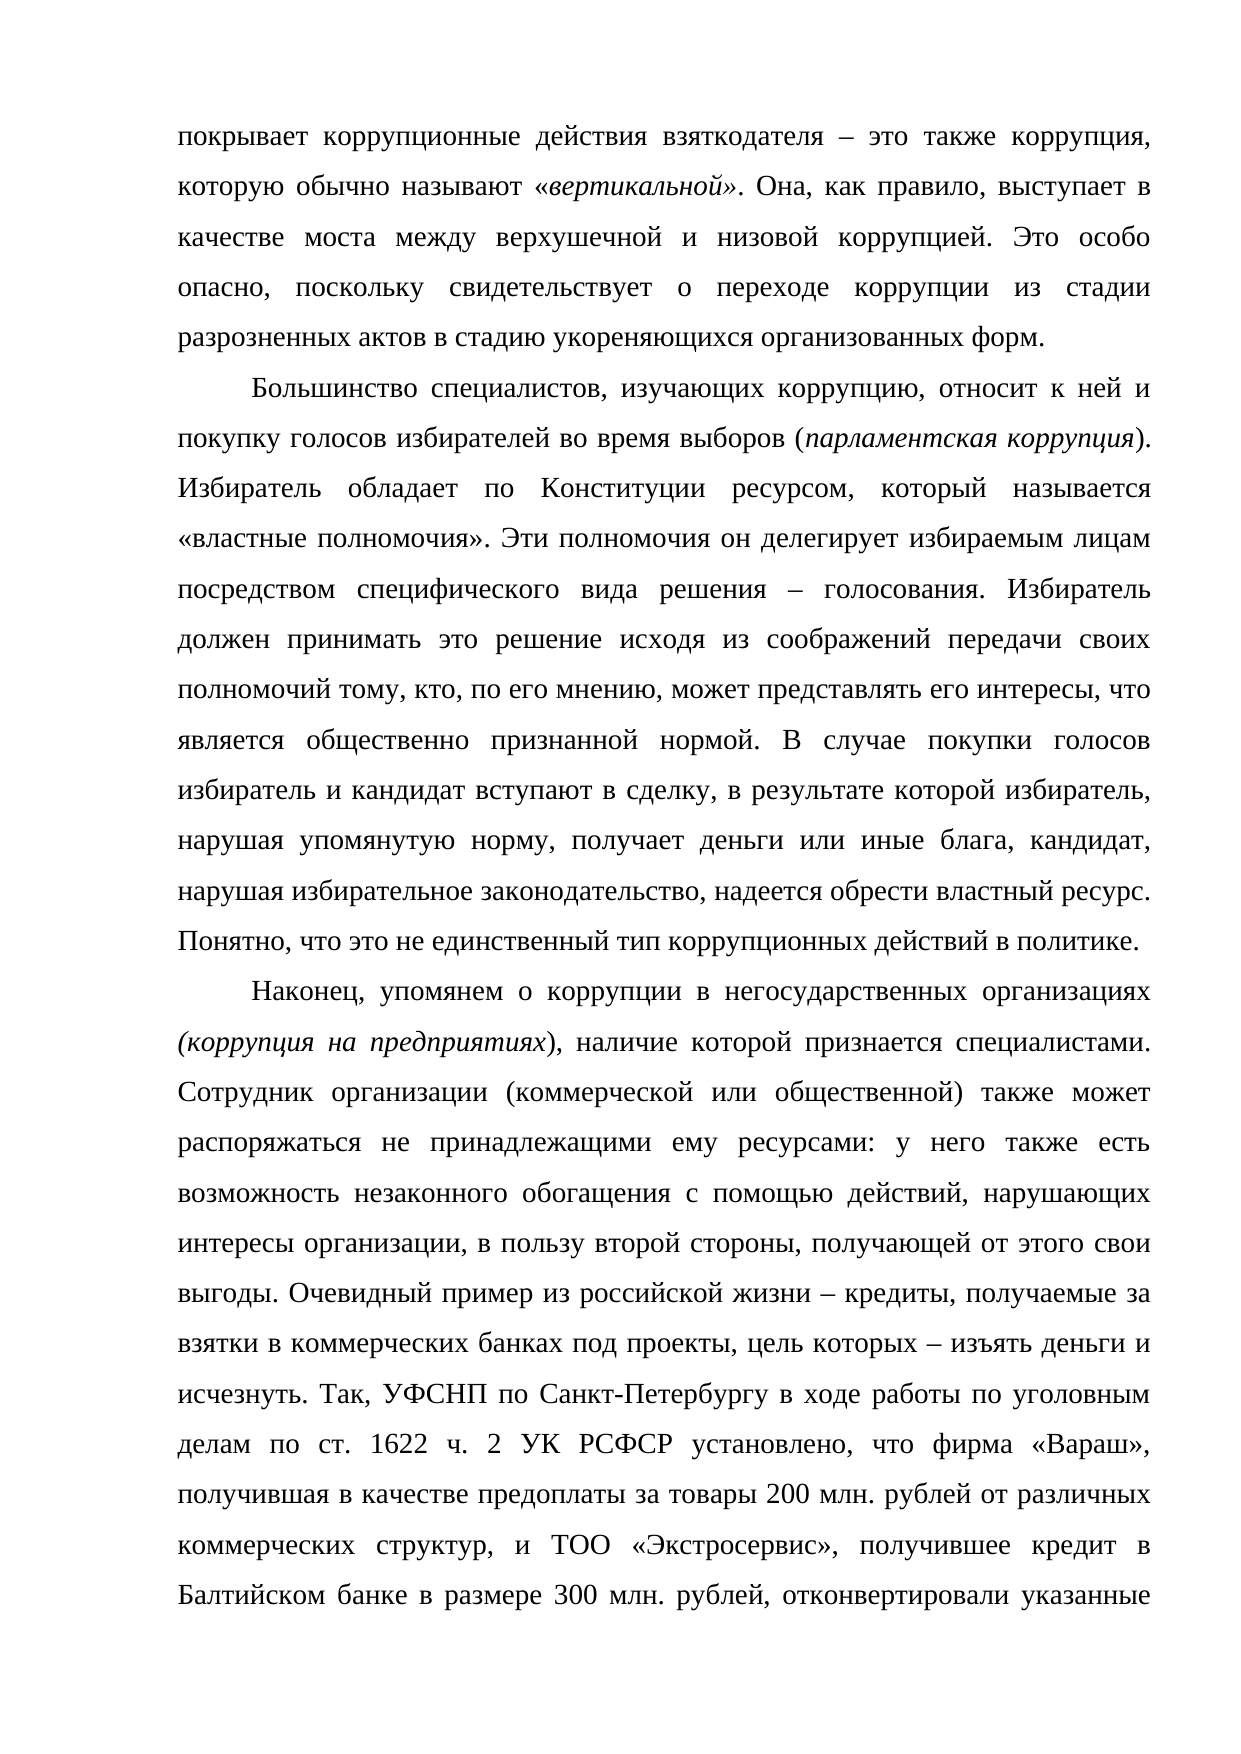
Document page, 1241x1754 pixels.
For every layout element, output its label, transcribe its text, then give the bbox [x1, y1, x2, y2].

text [177, 973, 1152, 1611]
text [177, 118, 1152, 353]
text Большинство специалистов, изучающих коррупцию, относит к ней и покупку голосов избирателей во время выборов (парламентская коррупция). Избиратель обладает по Конституции ресурсом, который называется «властные полномочия». Эти полномочия он делегирует избираемым лицам посредством специфического вида решения – голосования. Избиратель должен принимать это решение исходя из соображений передачи своих полномочий тому, кто, по его мнению, может представлять его интересы, что является общественно признанной нормой. В случае покупки голосов избиратель и кандидат вступают в сделку, в результате которой избиратель, нарушая упомянутую норму, получает деньги или иные блага, кандидат, нарушая избирательное законодательство, надеется обрести властный ресурс. Понятно, что это не единственный тип коррупционных действий в политике. [177, 370, 1152, 957]
